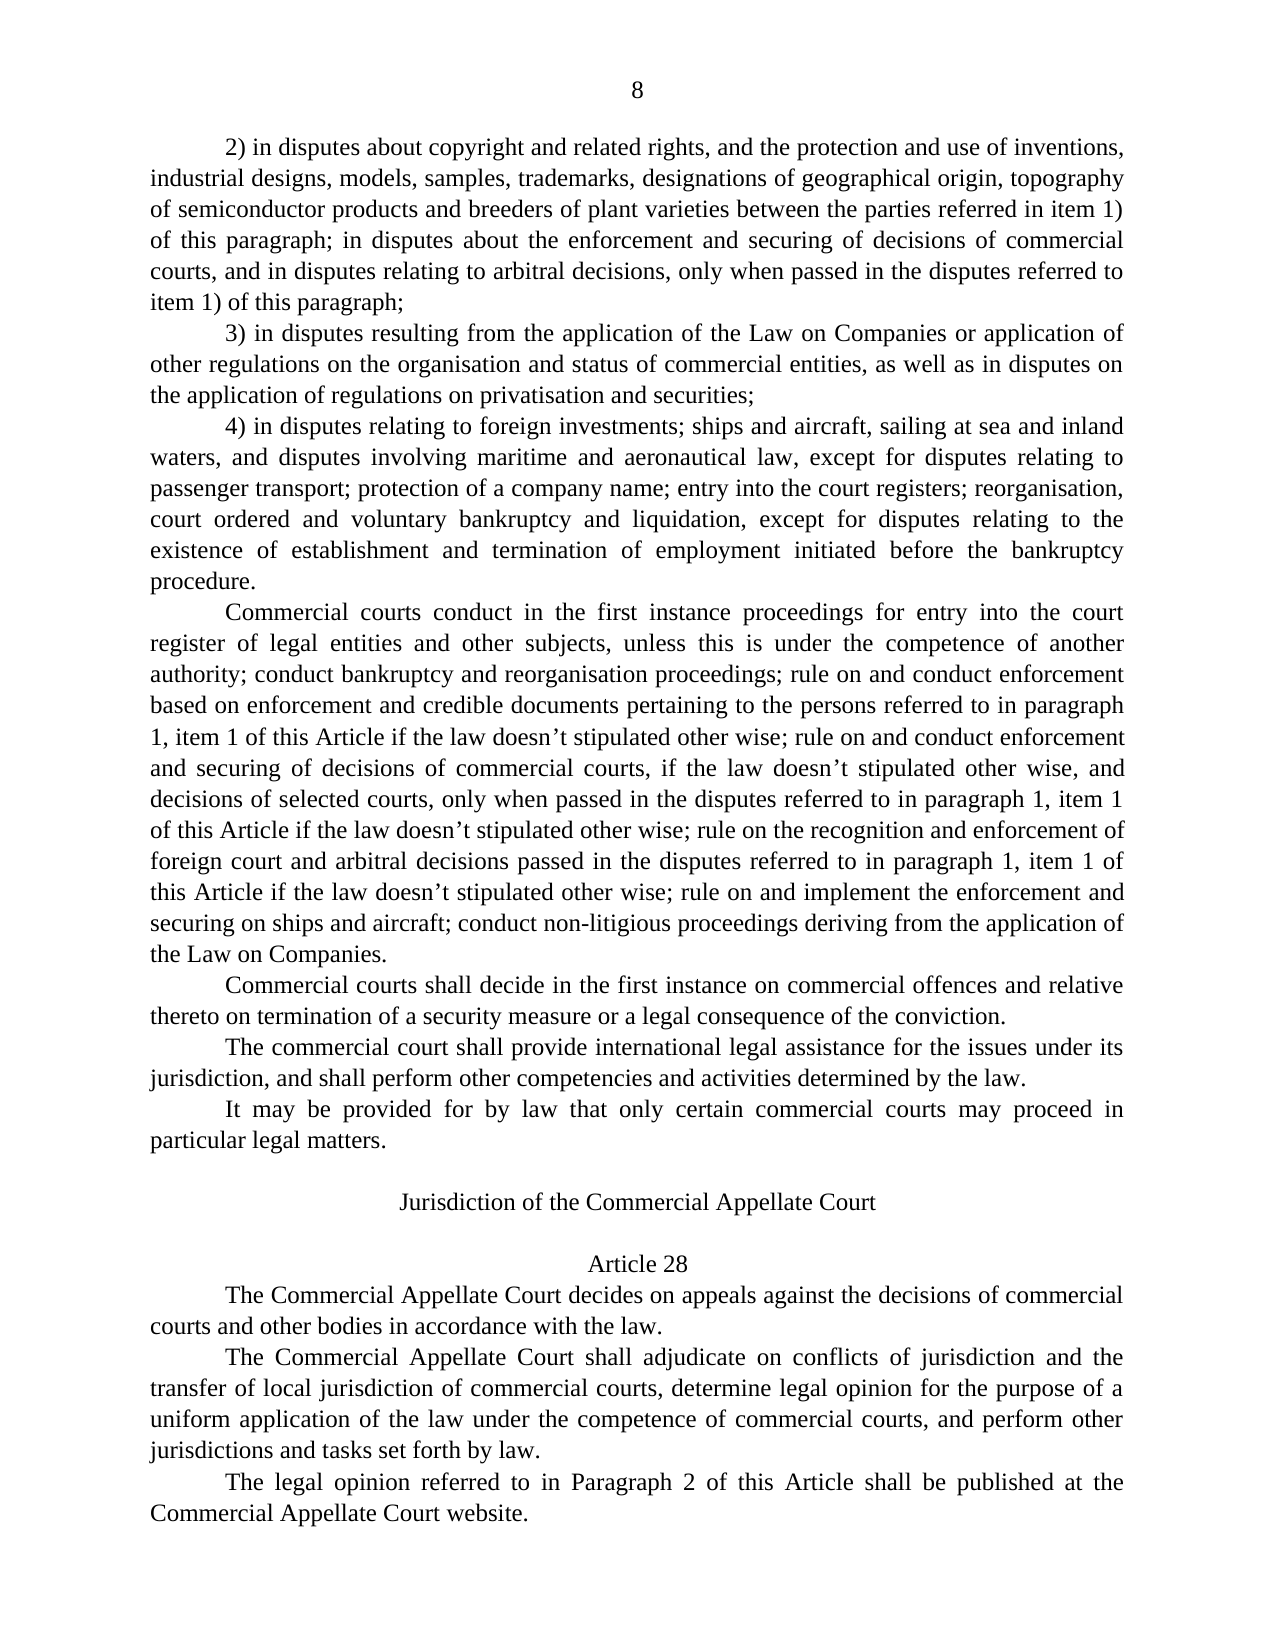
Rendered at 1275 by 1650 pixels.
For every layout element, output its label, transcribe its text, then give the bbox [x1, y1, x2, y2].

text Commercial courts conduct in the first instance proceedings for entry into the court register of legal entities and other subjects, unless this is under the competence of another authority; conduct bankruptcy and reorganisation proceedings; rule on and conduct enforcement based on enforcement and credible documents pertaining to the persons referred to in paragraph 1, item 1 of this Article if the law doesn’t stipulated other wise; rule on and conduct enforcement and securing of decisions of commercial courts, if the law doesn’t stipulated other wise, and decisions of selected courts, only when passed in the disputes referred to in paragraph 1, item 1 of this Article if the law doesn’t stipulated other wise; rule on the recognition and enforcement of foreign court and arbitral decisions passed in the disputes referred to in paragraph 1, item 1 of this Article if the law doesn’t stipulated other wise; rule on and implement the enforcement and securing on ships and aircraft; conduct non-litigious proceedings deriving from the application of the Law on Companies. [150, 597, 1125, 968]
text The commercial court shall provide international legal assistance for the issues under its jurisdiction, and shall perform other competencies and activities determined by the law. [150, 1032, 1125, 1092]
text Jurisdiction of the Commercial Appellate Court [150, 1187, 1125, 1216]
text Article 28 [150, 1249, 1125, 1278]
text The Commercial Appellate Court shall adjudicate on conflicts of jurisdiction and the transfer of local jurisdiction of commercial courts, determine legal opinion for the purpose of a uniform application of the law under the competence of commercial courts, and perform other jurisdictions and tasks set forth by law. [150, 1342, 1125, 1464]
text Commercial courts shall decide in the first instance on commercial offences and relative thereto on termination of a security measure or a legal consequence of the conviction. [150, 970, 1125, 1030]
text 2) in disputes about copyright and related rights, and the protection and use of inventions, industrial designs, models, samples, trademarks, designations of geographical origin, topography of semiconductor products and breeders of plant varieties between the parties referred in item 1) of this paragraph; in disputes about the enforcement and securing of decisions of commercial courts, and in disputes relating to arbitral decisions, only when passed in the disputes referred to item 1) of this paragraph; [150, 132, 1125, 316]
text The legal opinion referred to in Paragraph 2 of this Article shall be published at the Commercial Appellate Court website. [150, 1467, 1125, 1526]
text 4) in disputes relating to foreign investments; ships and aircraft, sailing at sea and inland waters, and disputes involving maritime and aeronautical law, except for disputes relating to passenger transport; protection of a company name; entry into the court registers; reorganisation, court ordered and voluntary bankruptcy and liquidation, except for disputes relating to the existence of establishment and termination of employment initiated before the bankruptcy procedure. [150, 411, 1125, 595]
text 3) in disputes resulting from the application of the Law on Companies or application of other regulations on the organisation and status of commercial entities, as well as in disputes on the application of regulations on privatisation and securities; [150, 318, 1125, 409]
text The Commercial Appellate Court decides on appeals against the decisions of commercial courts and other bodies in accordance with the law. [150, 1280, 1125, 1340]
text It may be provided for by law that only certain commercial courts may proceed in particular legal matters. [150, 1094, 1125, 1154]
